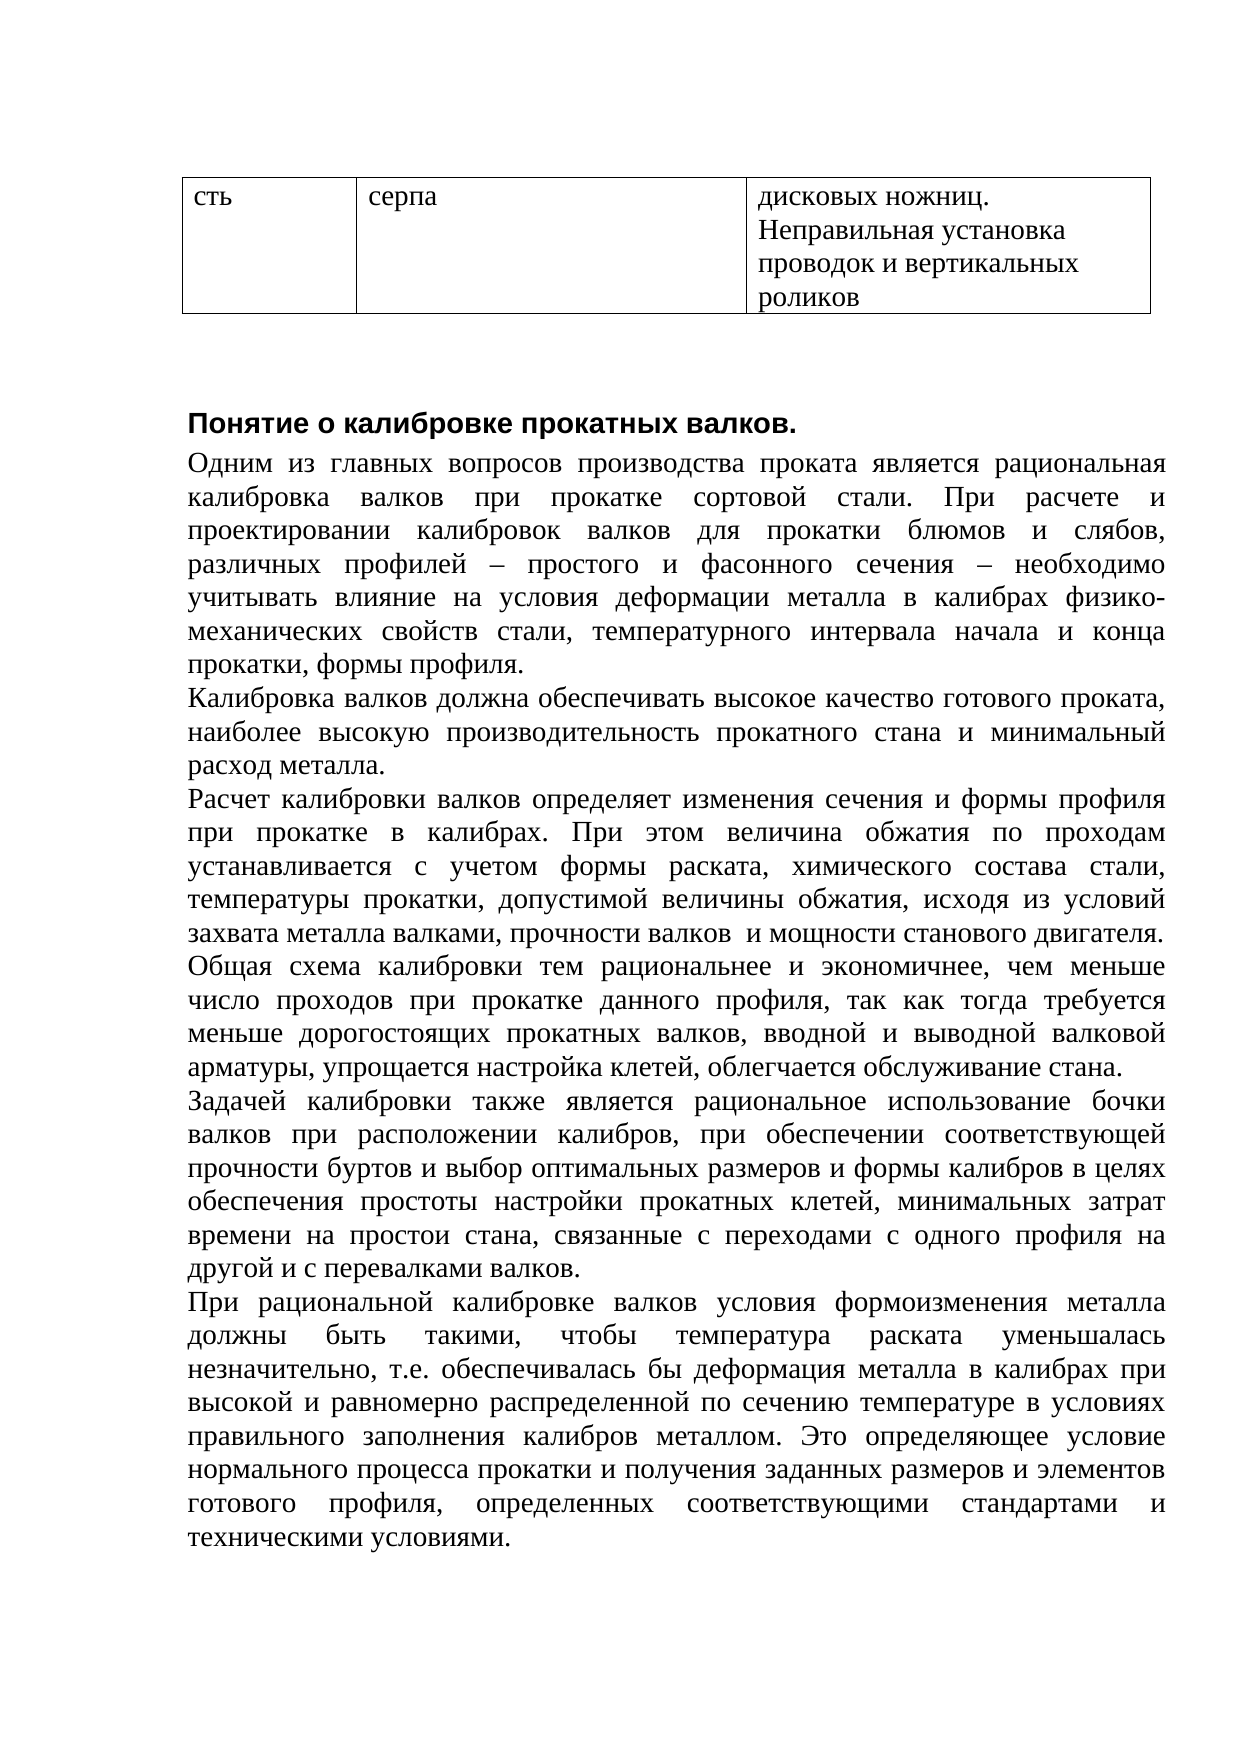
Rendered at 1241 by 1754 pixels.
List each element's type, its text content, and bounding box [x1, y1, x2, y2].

text При рациональной калибровке валков условия формоизменения металла должны быть такими, чтобы температура раската уменьшалась незначительно, т.е. обеспечивалась бы деформация металла в калибрах при высокой и равномерно распределенной по сечению температуре в условиях правильного заполнения калибров металлом. Это определяющее условие нормального процесса прокатки и получения заданных размеров и элементов готового профиля, определенных соответствующими стандартами и техническими условиями. [187, 1284, 1167, 1552]
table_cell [747, 178, 1150, 312]
subtitle Понятие о калибровке прокатных валков. [187, 406, 1167, 439]
text Одним из главных вопросов производства проката является рациональная калибровка валков при прокатке сортовой стали. При расчете и проектировании калибровок валков для прокатки блюмов и слябов, различных профилей – простого и фасонного сечения – необходимо учитывать влияние на условия деформации металла в калибрах физико-механических свойств стали, температурного интервала начала и конца прокатки, формы профиля. [187, 445, 1167, 680]
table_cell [357, 178, 746, 312]
text Общая схема калибровки тем рациональнее и экономичнее, чем меньше число проходов при прокатке данного профиля, так как тогда требуется меньше дорогостоящих прокатных валков, вводной и выводной валковой арматуры, упрощается настройка клетей, облегчается обслуживание стана. [187, 948, 1167, 1083]
text Задачей калибровки также является рациональное использование бочки валков при расположении калибров, при обеспечении соответствующей прочности буртов и выбор оптимальных размеров и формы калибров в целях обеспечения простоты настройки прокатных клетей, минимальных затрат времени на простои стана, связанные с переходами с одного профиля на другой и с перевалками валков. [187, 1083, 1167, 1284]
text Калибровка валков должна обеспечивать высокое качество готового проката, наиболее высокую производительность прокатного стана и минимальный расход металла. [187, 680, 1167, 781]
text Расчет калибровки валков определяет изменения сечения и формы профиля при прокатке в калибрах. При этом величина обжатия по проходам устанавливается с учетом формы раската, химического состава стали, температуры прокатки, допустимой величины обжатия, исходя из условий захвата металла валками, прочности валков и мощности станового двигателя. [187, 781, 1167, 948]
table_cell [183, 178, 356, 312]
